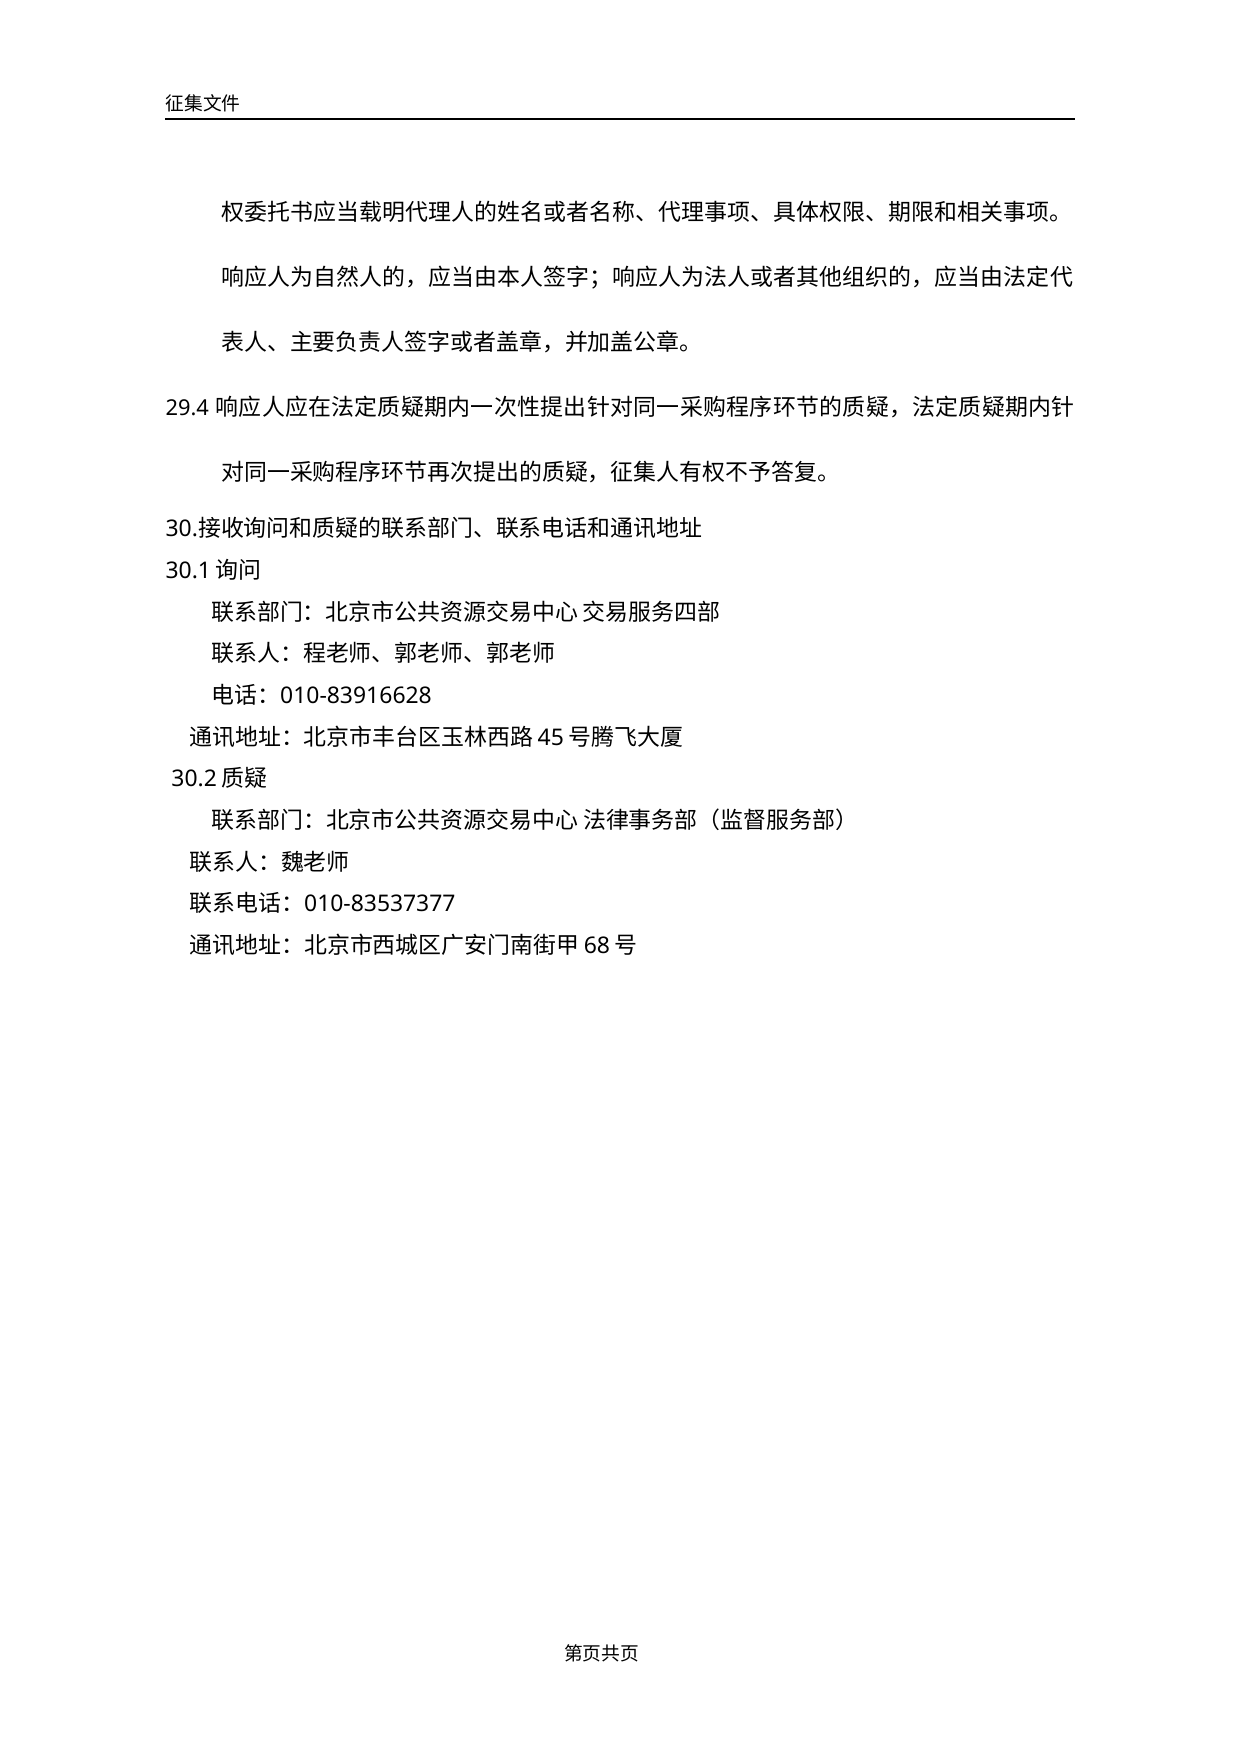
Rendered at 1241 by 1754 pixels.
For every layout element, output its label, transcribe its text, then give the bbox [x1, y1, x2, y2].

text 通讯地址：北京市丰台区玉林西路45号腾飞大厦 [165, 712, 1075, 753]
text 30.2质疑 [165, 753, 1075, 795]
text 通讯地址：北京市西城区广安门南街甲68号 [165, 920, 1075, 962]
list 30.1询问 [165, 545, 1075, 587]
text 联系电话：010-83537377 [165, 878, 1075, 920]
text 联系人：程老师、郭老师、郭老师 [165, 628, 1075, 670]
text 联系人：魏老师 [165, 837, 1075, 878]
text 联系部门：北京市公共资源交易中心 交易服务四部 [211, 587, 1075, 628]
text 30.接收询问和质疑的联系部门、联系电话和通讯地址 [165, 503, 1075, 545]
text 电话：010-83916628 [165, 670, 1075, 712]
text 联系部门：北京市公共资源交易中心 法律事务部（监督服务部） [165, 795, 1075, 837]
list 响应人应在法定质疑期内一次性提出针对同一采购程序环节的质疑，法定质疑期内针对同一采购程序环节再次提出的质疑，征集人有权不予答复。 [165, 373, 1075, 503]
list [165, 178, 1075, 373]
